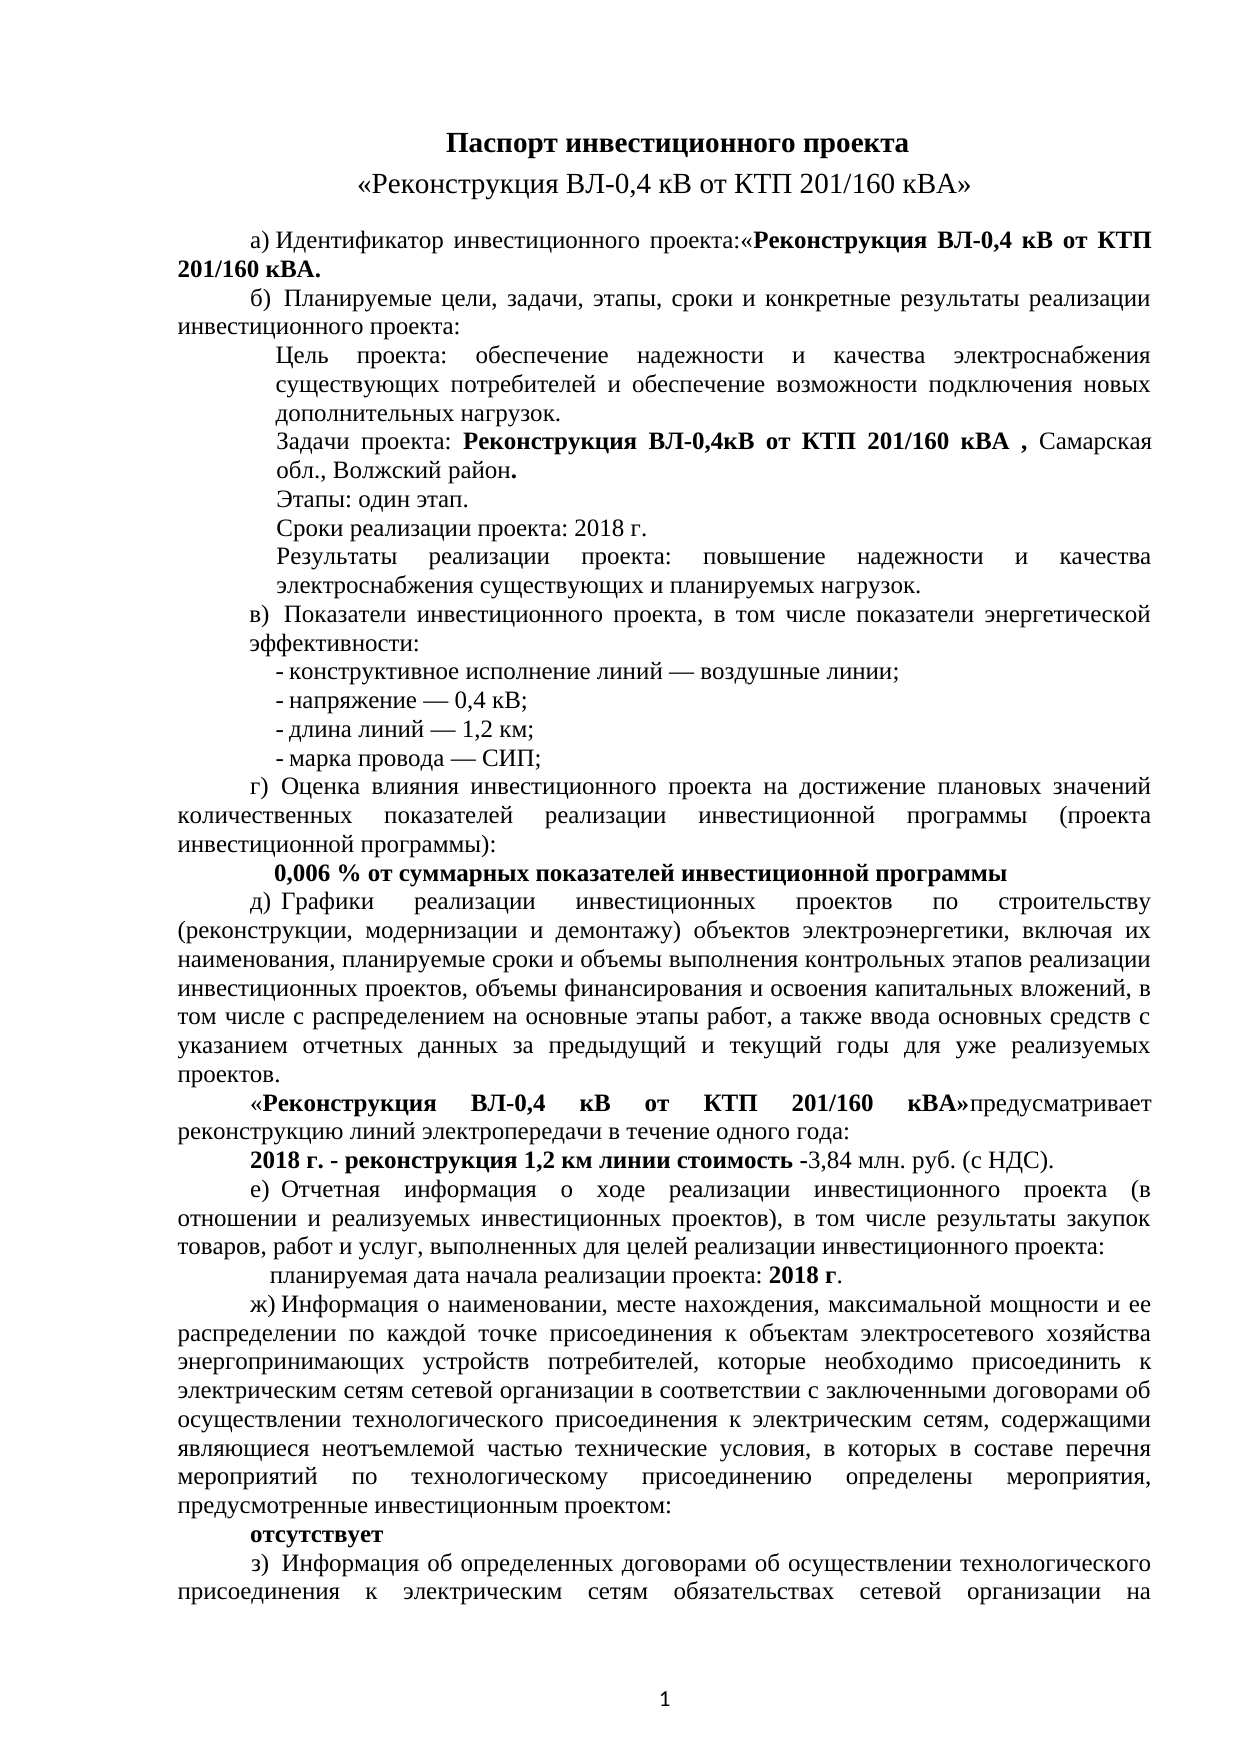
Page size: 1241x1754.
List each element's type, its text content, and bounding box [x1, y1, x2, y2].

list напряжение — 0,4 кВ; [275, 685, 1152, 714]
text б) Планируемые цели, задачи, этапы, сроки и конкретные результаты реализации инвестиционного проекта: [177, 283, 1152, 340]
text г) Оценка влияния инвестиционного проекта на достижение плановых значений количественных показателей реализации инвестиционной программы (проекта инвестиционной программы): [177, 771, 1152, 858]
text «Реконструкция ВЛ-0,4 кВ от КТП 201/160 кВА» [177, 167, 1152, 200]
text е) Отчетная информация о ходе реализации инвестиционного проекта (в отношении и реализуемых инвестиционных проектов), в том числе результаты закупок товаров, работ и услуг, выполненных для целей реализации инвестиционного проекта: [177, 1174, 1152, 1260]
text а) Идентификатор инвестиционного проекта:«Реконструкция ВЛ-0,4 кВ от КТП 201/160 кВА. [177, 225, 1152, 283]
text отсутствует [250, 1519, 1152, 1548]
text д) Графики реализации инвестиционных проектов по строительству (реконструкции, модернизации и демонтажу) объектов электроэнергетики, включая их наименования, планируемые сроки и объемы выполнения контрольных этапов реализации инвестиционных проектов, объемы финансирования и освоения капитальных вложений, в том числе с распределением на основные этапы работ, а также ввода основных средств с указанием отчетных данных за предыдущий и текущий годы для уже реализуемых проектов. [177, 886, 1152, 1088]
list марка провода — СИП; [275, 743, 1152, 771]
text Паспорт инвестиционного проекта [446, 126, 1152, 159]
text «Реконструкция ВЛ-0,4 кВ от КТП 201/160 кВА»предусматривает реконструкцию линий электропередачи в течение одного года: [177, 1088, 1152, 1145]
text ж) Информация о наименовании, месте нахождения, максимальной мощности и ее распределении по каждой точке присоединения к объектам электросетевого хозяйства энергопринимающих устройств потребителей, которые необходимо присоединить к электрическим сетям сетевой организации в соответствии с заключенными договорами об осуществлении технологического присоединения к электрическим сетям, содержащими являющиеся неотъемлемой частью технические условия, в которых в составе перечня мероприятий по технологическому присоединению определены мероприятия, предусмотренные инвестиционным проектом: [177, 1289, 1152, 1519]
list длина линий — 1,2 км; [275, 714, 1152, 743]
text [177, 1548, 1152, 1605]
text 2018 г. - реконструкция 1,2 км линии стоимость -3,84 млн. руб. (с НДС). [177, 1145, 1152, 1174]
text Сроки реализации проекта: 2018 г. [276, 513, 1152, 541]
text Задачи проекта: Реконструкция ВЛ-0,4кВ от КТП 201/160 кВА , Самарская обл., Волжский район. [276, 426, 1152, 484]
text планируемая дата начала реализации проекта: 2018 г. [269, 1260, 1152, 1289]
list конструктивное исполнение линий — воздушные линии; [275, 656, 1152, 685]
text в) Показатели инвестиционного проекта, в том числе показатели энергетической эффективности: [249, 599, 1152, 656]
text Цель проекта: обеспечение надежности и качества электроснабжения существующих потребителей и обеспечение возможности подключения новых дополнительных нагрузок. [275, 340, 1152, 426]
text Результаты реализации проекта: повышение надежности и качества электроснабжения существующих и планируемых нагрузок. [276, 541, 1152, 599]
text 0,006 % от суммарных показателей инвестиционной программы [274, 858, 1152, 886]
text Этапы: один этап. [276, 484, 960, 513]
